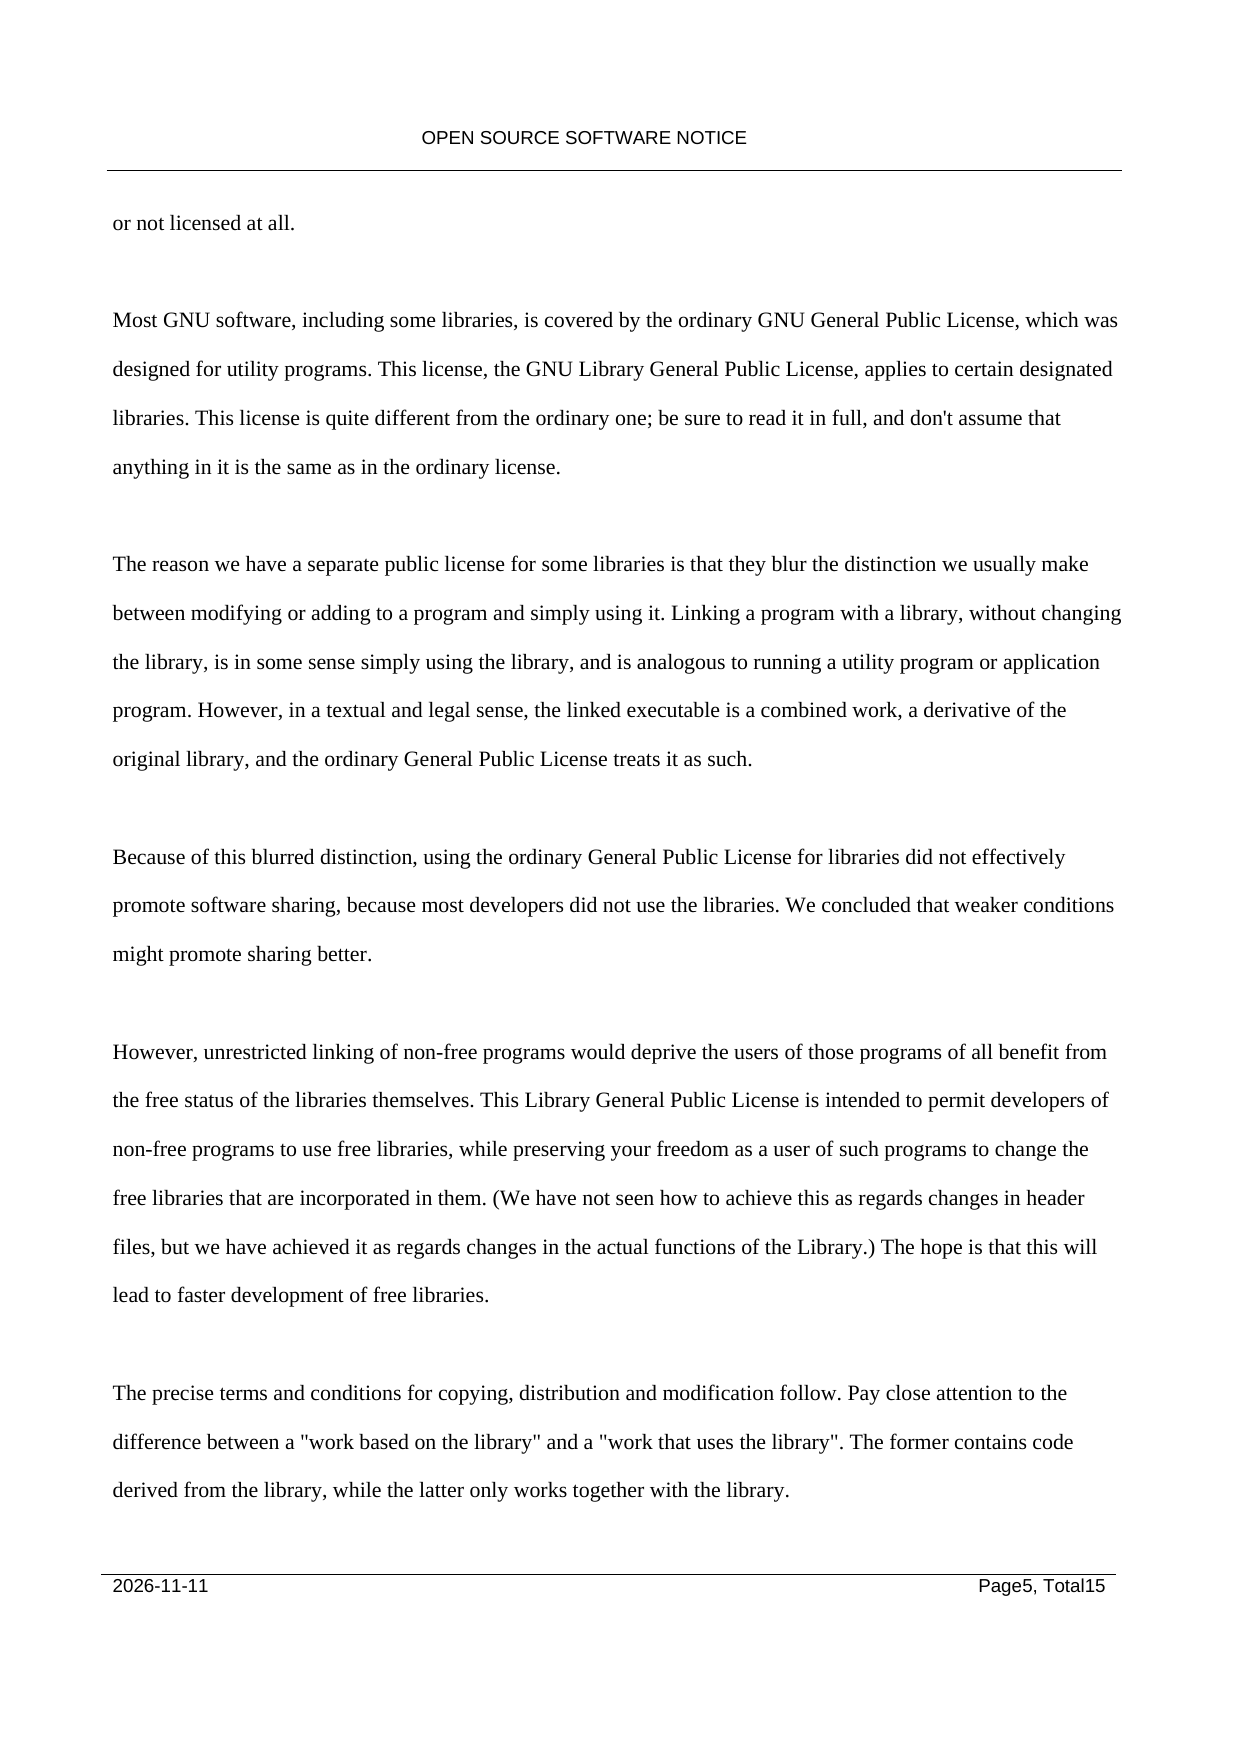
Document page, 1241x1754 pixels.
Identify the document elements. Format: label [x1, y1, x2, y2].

text [112, 206, 1128, 1506]
